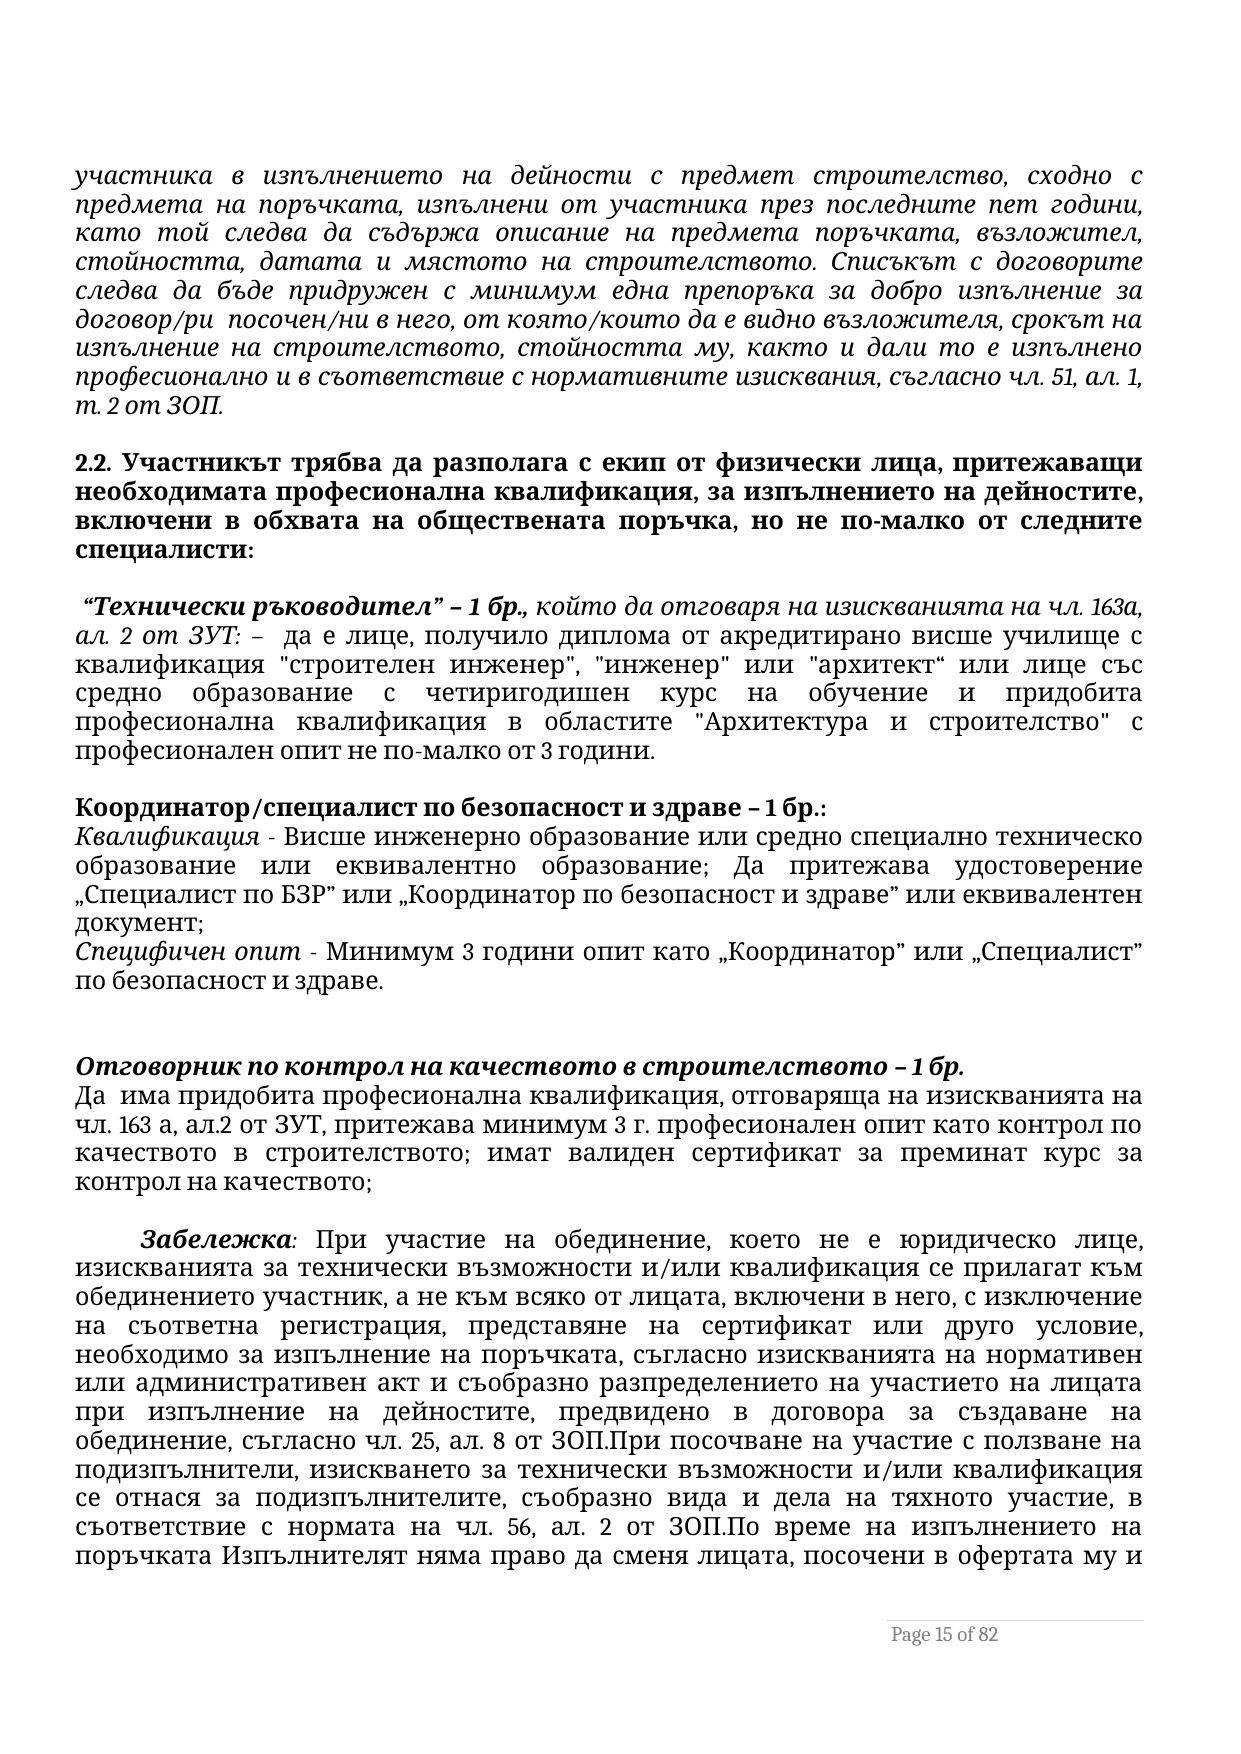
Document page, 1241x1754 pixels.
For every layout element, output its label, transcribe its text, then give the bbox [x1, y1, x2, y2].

text Отговорник по контрол на качеството в строителството – 1 бр. [75, 1053, 1144, 1082]
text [75, 162, 1144, 421]
text Квалификация - Висше инженерно образование или средно специално техническо образование или еквивалентно образование; Да притежава удостоверение „Специалист по БЗР” или „Координатор по безопасност и здраве” или еквивалентен документ; [75, 823, 1144, 938]
text 2.2. Участникът трябва да разполага с екип от физически лица, притежаващи необходимата професионална квалификация, за изпълнението на дейностите, включени в обхвата на обществената поръчка, но не по-малко от следните специалисти: [75, 449, 1144, 564]
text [75, 1226, 1144, 1571]
text “Технически ръководител” – 1 бр., който да отговаря на изискванията на чл. 163а, ал. 2 от ЗУТ: – да е лице, получило диплома от акредитирано висше училище с квалификация "строителен инженер", "инженер" или "архитект“ или лице със средно образование с четиригодишен курс на обучение и придобита професионална квалификация в областите "Архитектура и строителство" с професионален опит не по-малко от 3 години. [75, 593, 1144, 766]
text Да има придобита професионална квалификация, отговаряща на изискванията на чл. 163 а, ал.2 от ЗУТ, притежава минимум 3 г. професионален опит като контрол по качеството в строителството; имат валиден сертификат за преминат курс за контрол на качеството; [75, 1082, 1144, 1197]
text Специфичен опит - Минимум 3 години опит като „Координатор” или „Специалист” по безопасност и здраве. [75, 938, 1144, 996]
text Координатор/специалист по безопасност и здраве – 1 бр.: [75, 794, 1144, 823]
